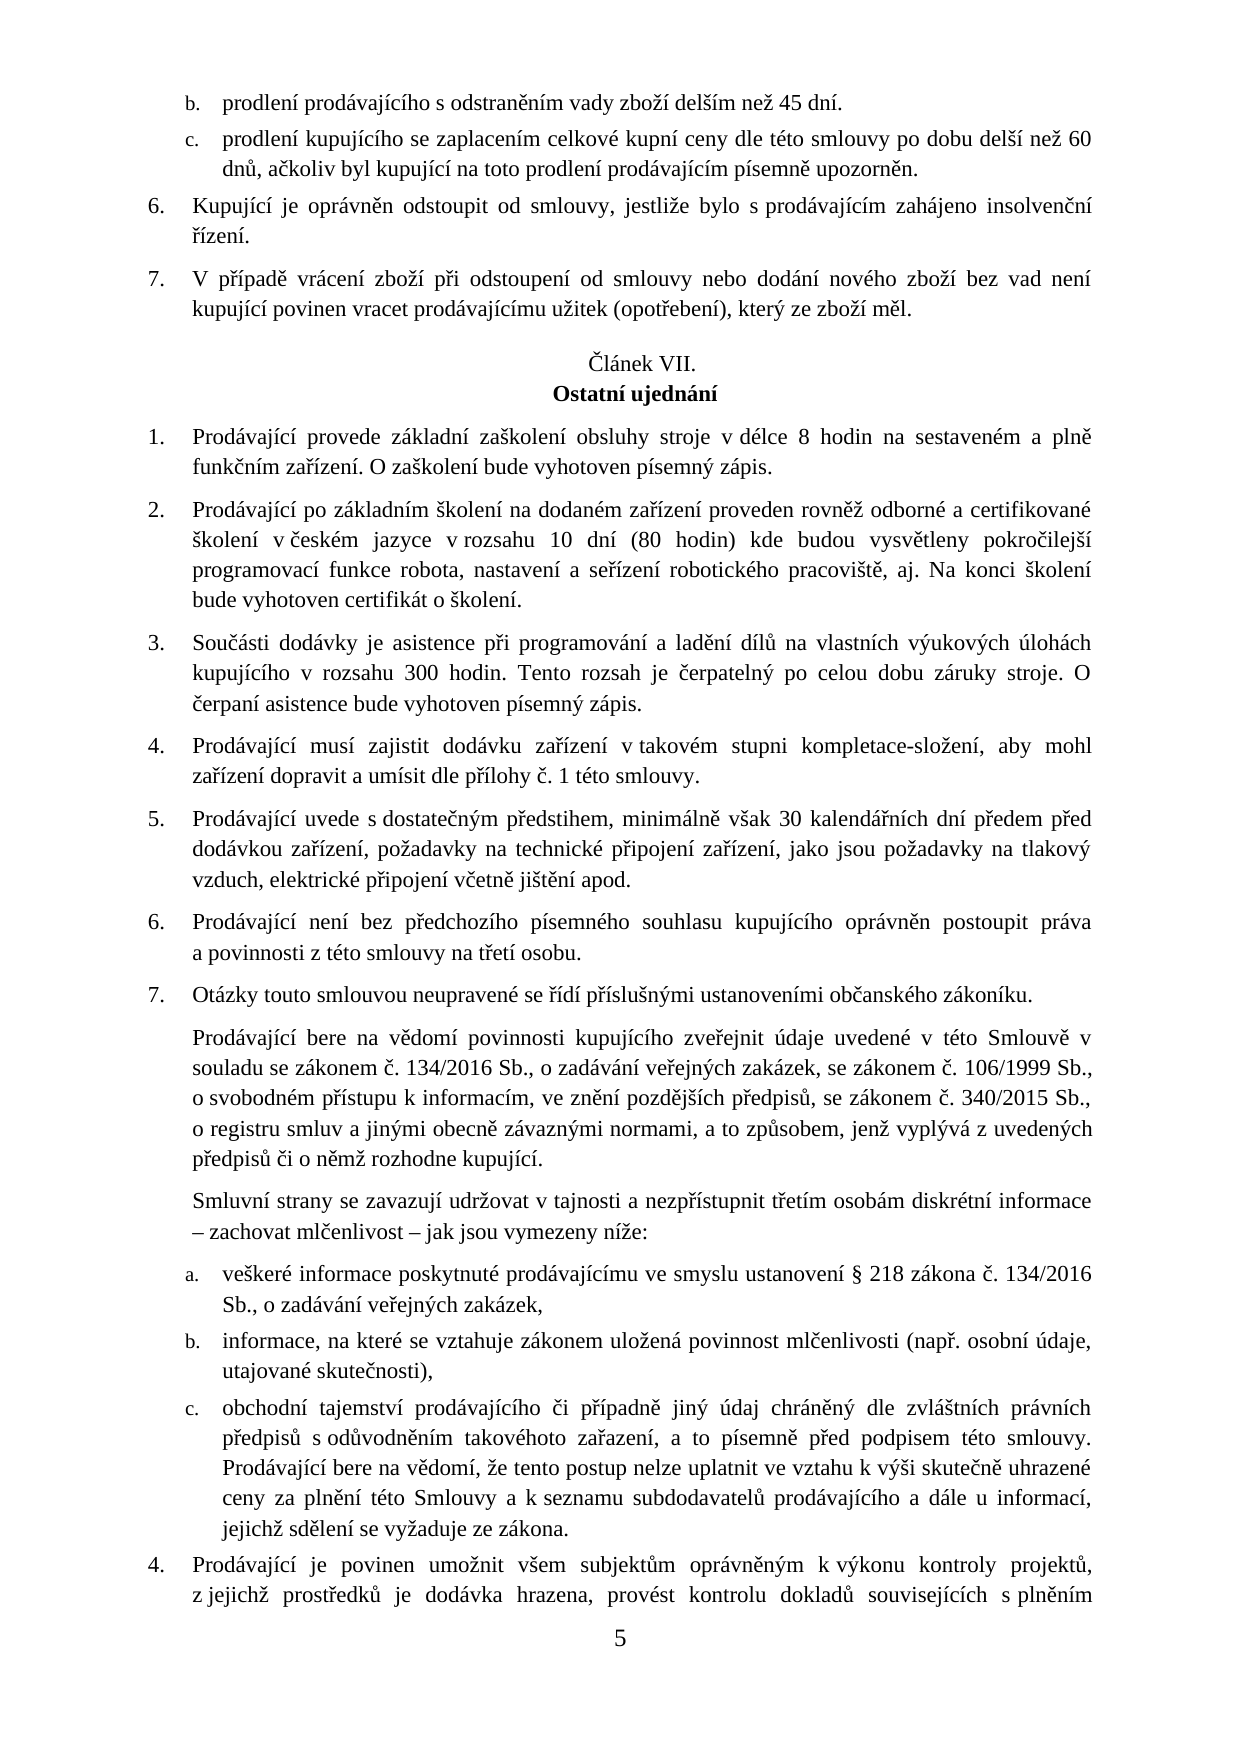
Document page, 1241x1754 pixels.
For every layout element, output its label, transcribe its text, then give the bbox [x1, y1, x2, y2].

list Prodávající uvede s dostatečným předstihem, minimálně však 30 kalendářních dní předem před dodávkou zařízení, požadavky na technické připojení zařízení, jako jsou požadavky na tlakový vzduch, elektrické připojení včetně jištění apod. [148, 805, 1093, 892]
list informace, na které se vztahuje zákonem uložená povinnost mlčenlivosti (např. osobní údaje, utajované skutečnosti), [185, 1327, 1093, 1384]
list prodlení kupujícího se zaplacením celkové kupní ceny dle této smlouvy po dobu delší než 60 dnů, ačkoliv byl kupující na toto prodlení prodávajícím písemně upozorněn. [185, 125, 1093, 182]
text 6. Kupující je oprávněn odstoupit od smlouvy, jestliže bylo s prodávajícím zahájeno insolvenční řízení. [148, 192, 1093, 248]
subtitle Ostatní ujednání [148, 380, 1122, 407]
list Prodávající musí zajistit dodávku zařízení v takovém stupni kompletace-složení, aby mohl zařízení dopravit a umísit dle přílohy č. 1 této smlouvy. [148, 732, 1093, 789]
text Prodávající bere na vědomí povinnosti kupujícího zveřejnit údaje uvedené v této Smlouvě v souladu se zákonem č. 134/2016 Sb., o zadávání veřejných zakázek, se zákonem č. 106/1999 Sb., o svobodném přístupu k informacím, ve znění pozdějších předpisů, se zákonem č. 340/2015 Sb., o registru smluv a jinými obecně závaznými normami, a to způsobem, jenž vyplývá z uvedených předpisů či o němž rozhodne kupující. [192, 1024, 1093, 1171]
list Otázky touto smlouvou neupravené se řídí příslušnými ustanoveními občanského zákoníku. [148, 981, 1093, 1008]
list Součásti dodávky je asistence při programování a ladění dílů na vlastních výukových úlohách kupujícího v rozsahu 300 hodin. Tento rozsah je čerpatelný po celou dobu záruky stroje. O čerpaní asistence bude vyhotoven písemný zápis. [148, 629, 1093, 716]
list obchodní tajemství prodávajícího či případně jiný údaj chráněný dle zvláštních právních předpisů s odůvodněním takovéhoto zařazení, a to písemně před podpisem této smlouvy. Prodávající bere na vědomí, že tento postup nelze uplatnit ve vztahu k výši skutečně uhrazené ceny za plnění této Smlouvy a k seznamu subdodavatelů prodávajícího a dále u informací, jejichž sdělení se vyžaduje ze zákona. [185, 1394, 1093, 1541]
text Článek VII. [192, 350, 1093, 376]
list Prodávající není bez předchozího písemného souhlasu kupujícího oprávněn postoupit práva a povinnosti z této smlouvy na třetí osobu. [148, 908, 1093, 965]
list Prodávající po základním školení na dodaném zařízení proveden rovněž odborné a certifikované školení v českém jazyce v rozsahu 10 dní (80 hodin) kde budou vysvětleny pokročilejší programovací funkce robota, nastavení a seřízení robotického pracoviště, aj. Na konci školení bude vyhotoven certifikát o školení. [148, 496, 1093, 613]
list prodlení prodávajícího s odstraněním vady zboží delším než 45 dní. [185, 89, 1093, 115]
list veškeré informace poskytnuté prodávajícímu ve smyslu ustanovení § 218 zákona č. 134/2016 Sb., o zadávání veřejných zakázek, [185, 1261, 1093, 1317]
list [148, 1551, 1093, 1608]
text 7. V případě vrácení zboží při odstoupení od smlouvy nebo dodání nového zboží bez vad není kupující povinen vracet prodávajícímu užitek (opotřebení), který ze zboží měl. [148, 265, 1093, 321]
list Prodávající provede základní zaškolení obsluhy stroje v délce 8 hodin na sestaveném a plně funkčním zařízení. O zaškolení bude vyhotoven písemný zápis. [148, 423, 1093, 479]
text Smluvní strany se zavazují udržovat v tajnosti a nezpřístupnit třetím osobám diskrétní informace – zachovat mlčenlivost – jak jsou vymezeny níže: [192, 1188, 1093, 1244]
